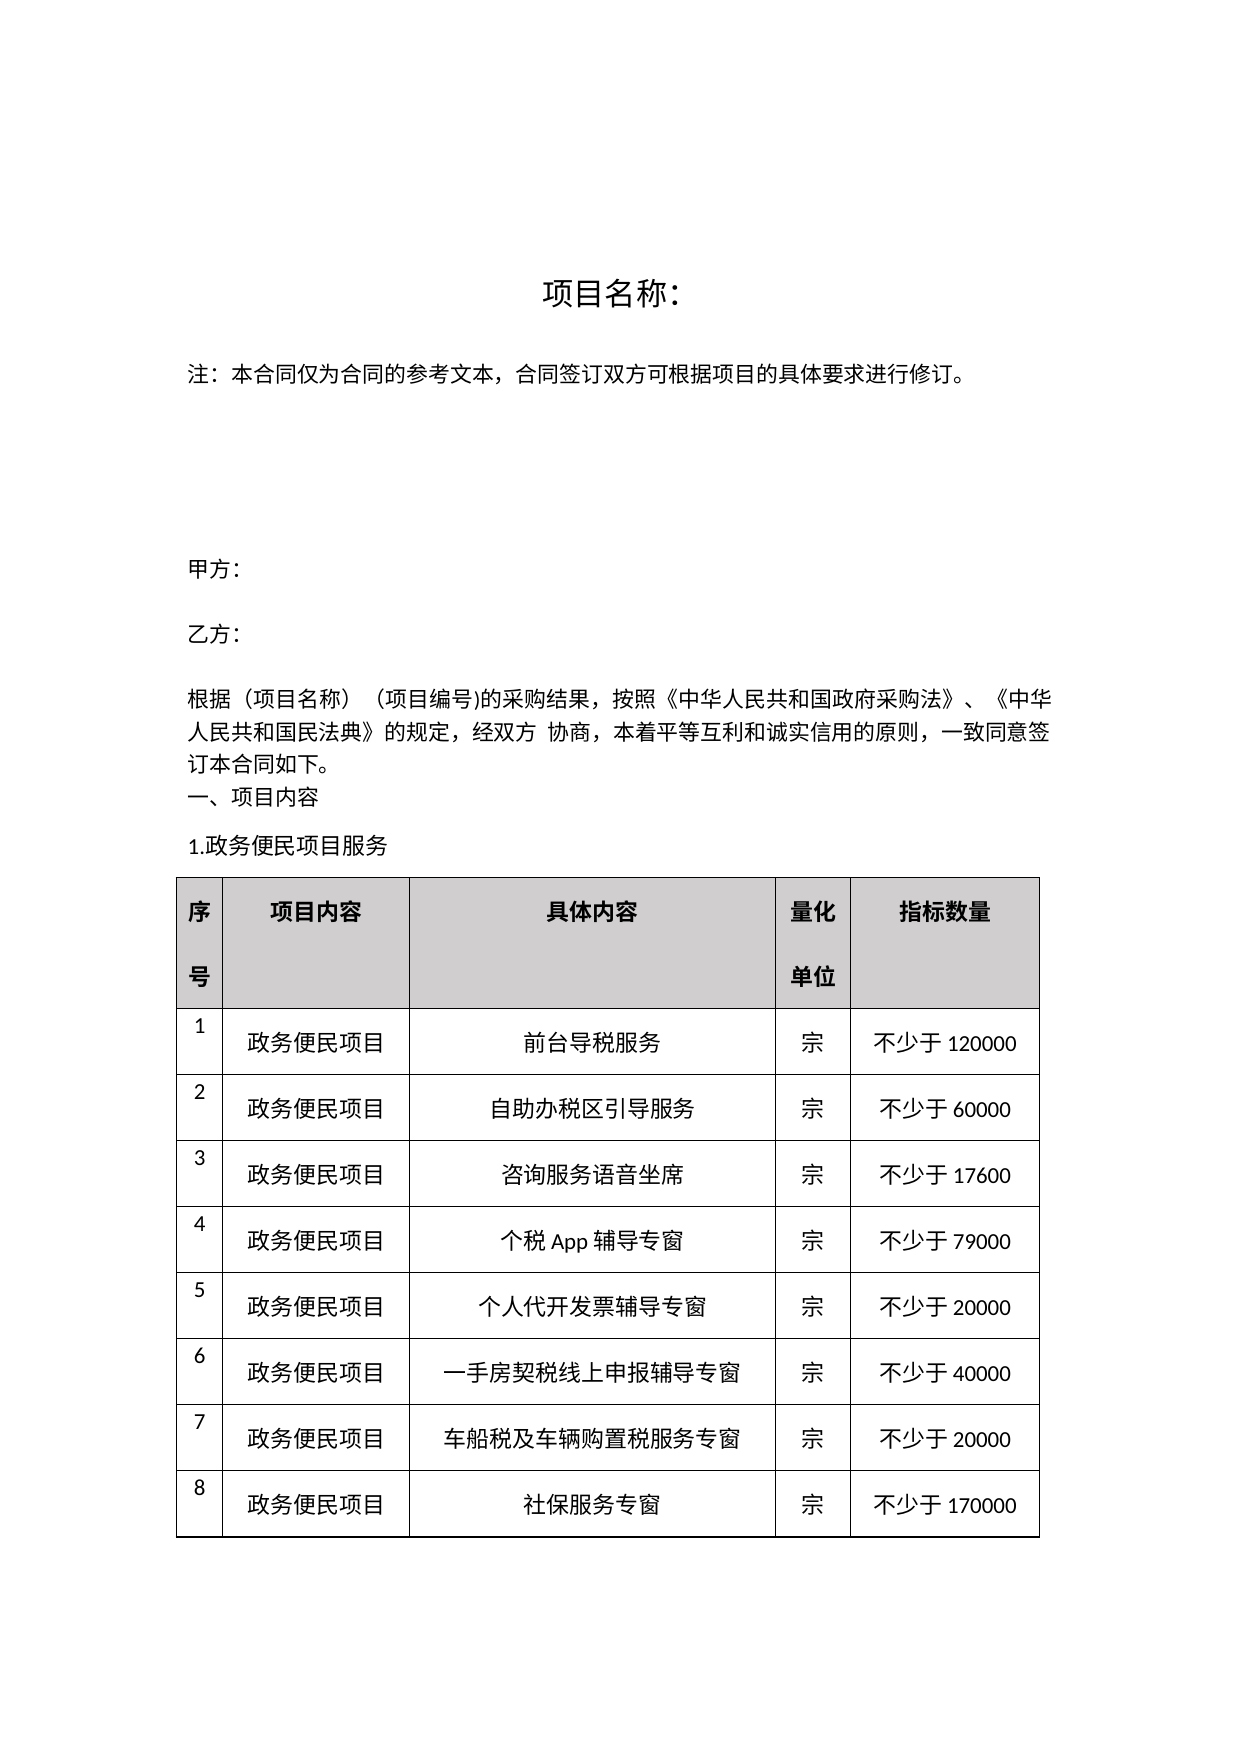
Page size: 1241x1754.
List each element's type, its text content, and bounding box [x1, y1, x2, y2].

table_cell 7 [177, 1405, 222, 1470]
table_cell 个税App辅导专窗 [410, 1207, 775, 1272]
table_cell 政务便民项目 [223, 1075, 409, 1140]
table_cell 宗 [776, 1207, 850, 1272]
text 1.政务便民项目服务 [187, 812, 1053, 877]
table_cell 4 [177, 1207, 222, 1272]
table_cell 政务便民项目 [223, 1405, 409, 1470]
text 注：本合同仅为合同的参考文本，合同签订双方可根据项目的具体要求进行修订。 [187, 357, 1053, 389]
text 项目名称： [187, 259, 1053, 324]
table_cell 不少于60000 [851, 1075, 1039, 1140]
table_cell 一手房契税线上申报辅导专窗 [410, 1339, 775, 1404]
table_cell 1 [177, 1009, 222, 1074]
table_cell 宗 [776, 1339, 850, 1404]
table_cell 不少于120000 [851, 1009, 1039, 1074]
table_cell 宗 [776, 1009, 850, 1074]
table_cell 咨询服务语音坐席 [410, 1141, 775, 1206]
table_cell 政务便民项目 [223, 1009, 409, 1074]
text 根据（项目名称）（项目编号)的采购结果，按照《中华人民共和国政府采购法》、《中华人民共和国民法典》的规定，经双方 协商，本着平等互利和诚实信用的原则，一致同意签订本合同如下。 [187, 682, 1053, 779]
table_cell 8 [177, 1471, 222, 1536]
table_cell 政务便民项目 [223, 1273, 409, 1338]
table_cell 宗 [776, 1273, 850, 1338]
table_header 指标数量 [851, 878, 1039, 1008]
table_cell 政务便民项目 [223, 1471, 409, 1536]
table_cell 不少于20000 [851, 1273, 1039, 1338]
table_header 项目内容 [223, 878, 409, 1008]
table_cell 宗 [776, 1141, 850, 1206]
table_cell 政务便民项目 [223, 1141, 409, 1206]
table_cell 宗 [776, 1471, 850, 1536]
table_cell 不少于170000 [851, 1471, 1039, 1536]
table_header 具体内容 [410, 878, 775, 1008]
table_cell 自助办税区引导服务 [410, 1075, 775, 1140]
table_cell 2 [177, 1075, 222, 1140]
text 甲方： [187, 552, 1053, 584]
table_header 序 号 [177, 878, 222, 1008]
table_cell 政务便民项目 [223, 1207, 409, 1272]
table_cell 宗 [776, 1075, 850, 1140]
table_cell 不少于17600 [851, 1141, 1039, 1206]
table_header 量化 单位 [776, 878, 850, 1008]
table_cell 不少于40000 [851, 1339, 1039, 1404]
table_cell 车船税及车辆购置税服务专窗 [410, 1405, 775, 1470]
text 乙方： [187, 617, 1053, 649]
table_cell 宗 [776, 1405, 850, 1470]
table_cell 前台导税服务 [410, 1009, 775, 1074]
table_cell 个人代开发票辅导专窗 [410, 1273, 775, 1338]
table_cell 6 [177, 1339, 222, 1404]
text 一、项目内容 [187, 779, 1053, 812]
table_cell 不少于20000 [851, 1405, 1039, 1470]
table_cell 政务便民项目 [223, 1339, 409, 1404]
table_cell 社保服务专窗 [410, 1471, 775, 1536]
table_cell 5 [177, 1273, 222, 1338]
table_cell 3 [177, 1141, 222, 1206]
table_cell 不少于79000 [851, 1207, 1039, 1272]
